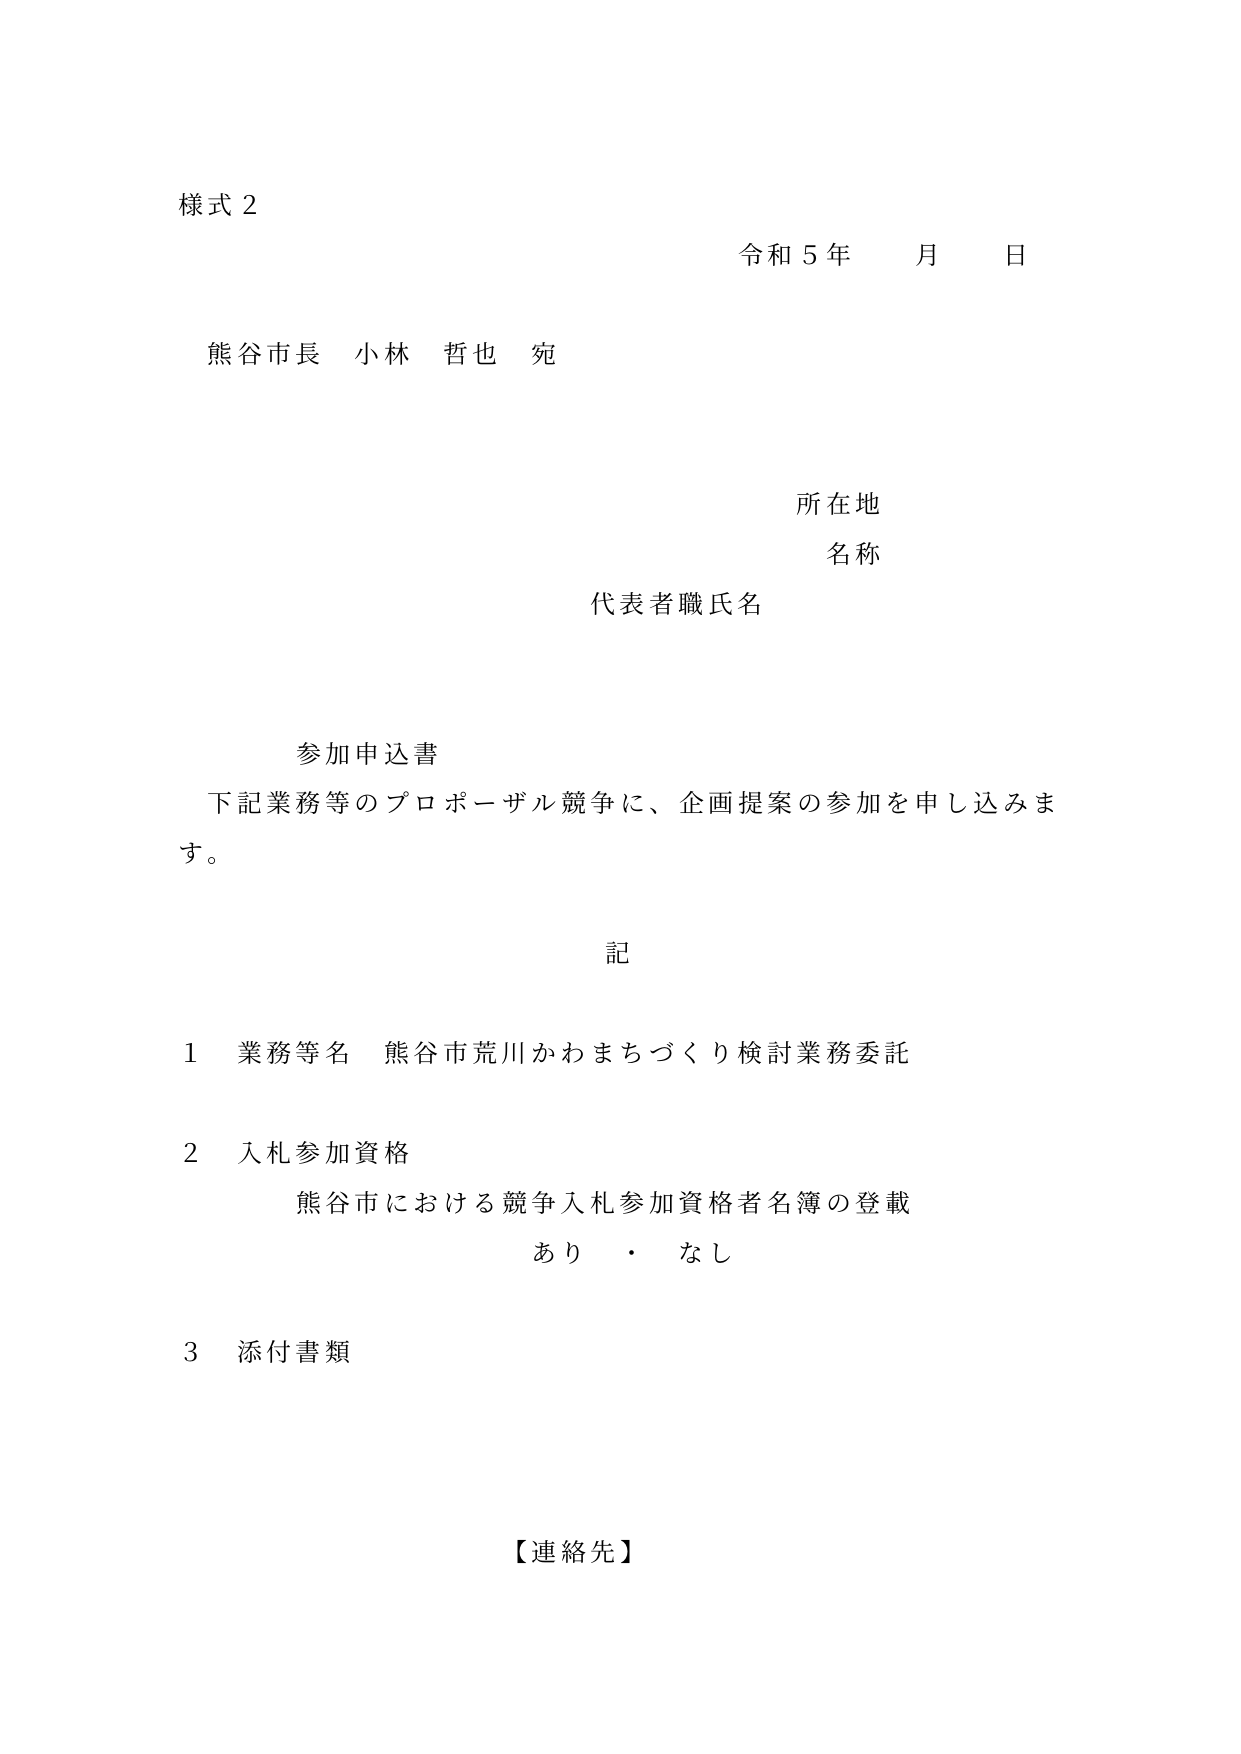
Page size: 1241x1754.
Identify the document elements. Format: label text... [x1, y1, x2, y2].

list あり ・ なし [178, 1226, 1062, 1276]
list ３ 添付書類 [178, 1326, 1062, 1376]
list 下記業務等のプロポーザル競争に、企画提案の参加を申し込みます。 [178, 777, 1062, 877]
text 記 [178, 927, 1062, 977]
list 【連絡先】 [178, 1526, 1062, 1576]
text 代表者職氏名 [178, 578, 1033, 627]
text 熊谷市長 小林 哲也 宛 [178, 328, 1062, 378]
text 所在地 [178, 478, 1033, 528]
text 参加申込書 [178, 727, 1062, 777]
text 名称 [178, 528, 1033, 578]
text 様式２ [178, 178, 1062, 228]
list １ 業務等名 熊谷市荒川かわまちづくり検討業務委託 [178, 1027, 1062, 1077]
list 熊谷市における競争入札参加資格者名簿の登載 [178, 1176, 1062, 1226]
text 令和５年 月 日 [178, 228, 1035, 278]
list ２ 入札参加資格 [178, 1126, 1062, 1176]
